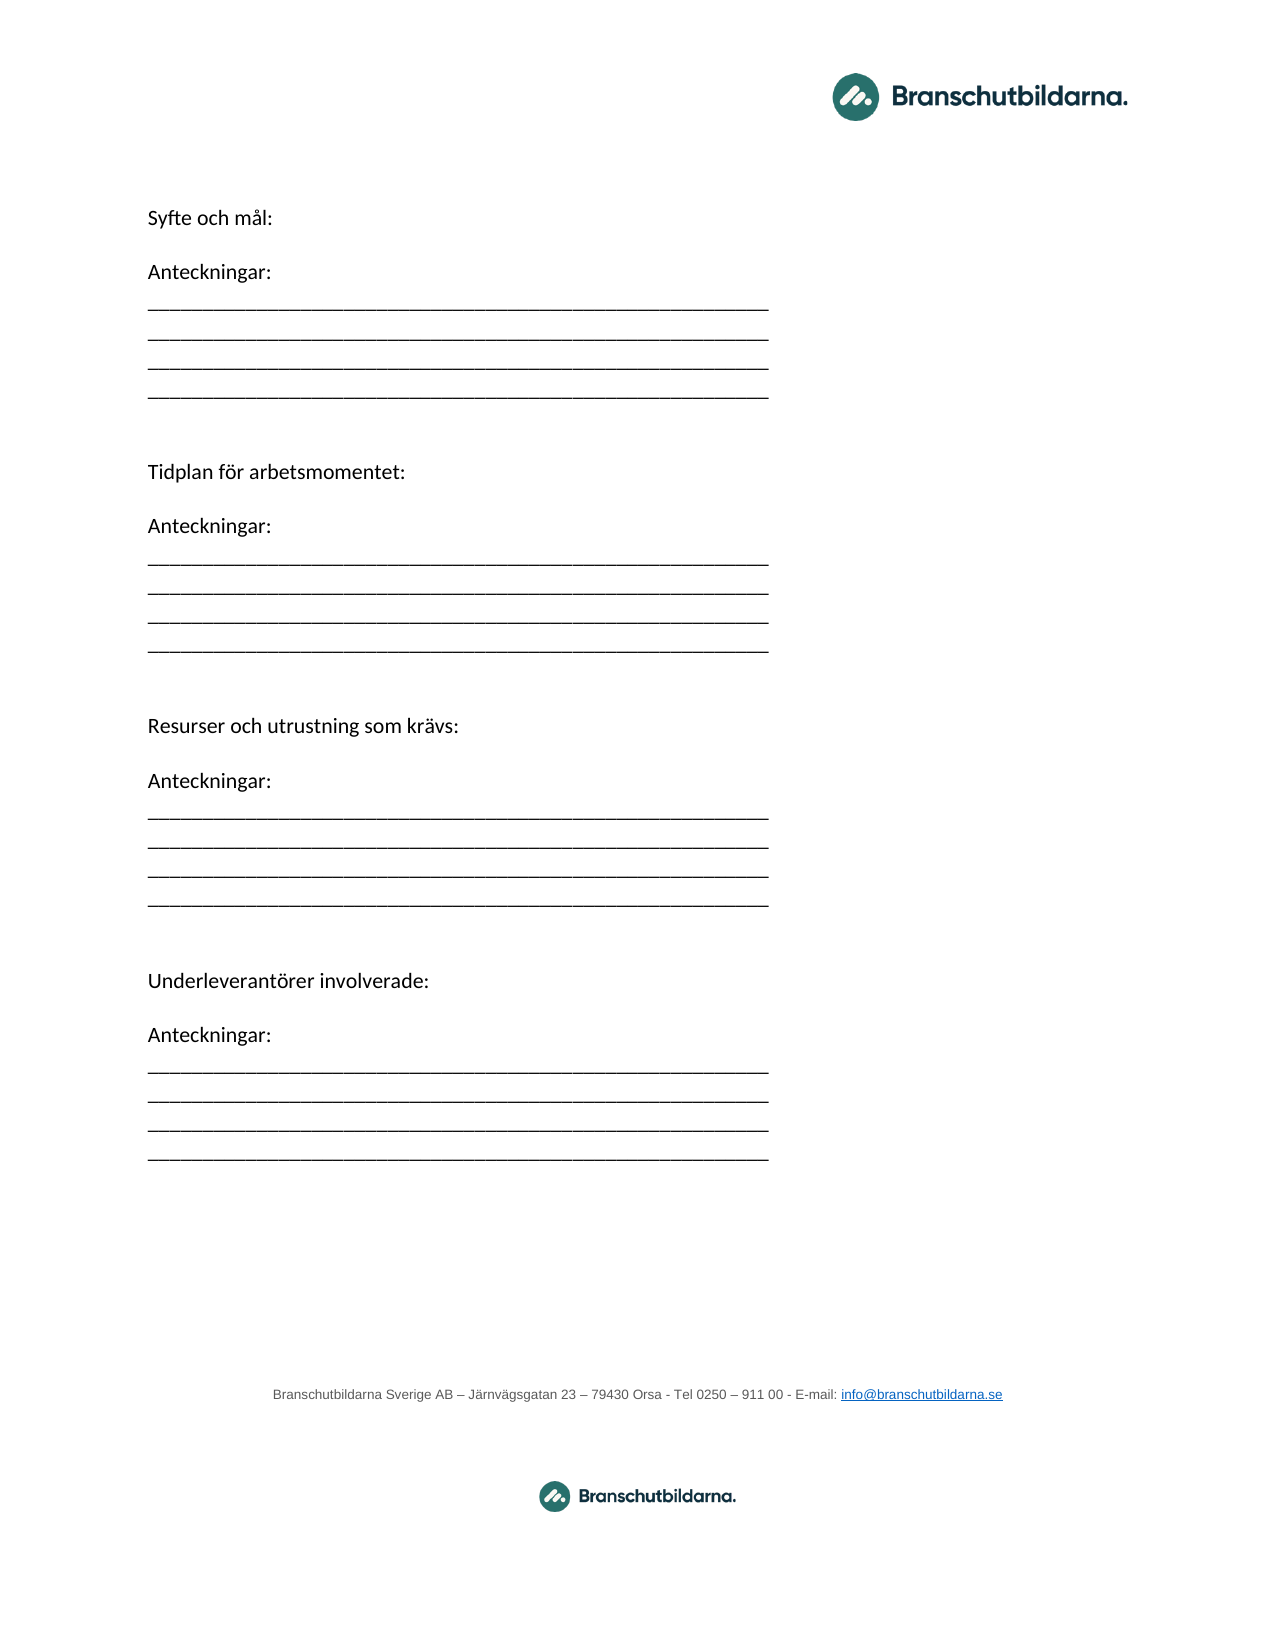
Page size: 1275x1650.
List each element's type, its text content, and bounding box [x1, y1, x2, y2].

text Tidplan för arbetsmomentet: [148, 456, 1127, 485]
text Syfte och mål: [148, 202, 1127, 231]
picture [539, 1481, 736, 1512]
text Resurser och utrustning som krävs: [148, 710, 1127, 739]
picture [832, 73, 1128, 121]
text Underleverantörer involverade: [148, 964, 1127, 993]
